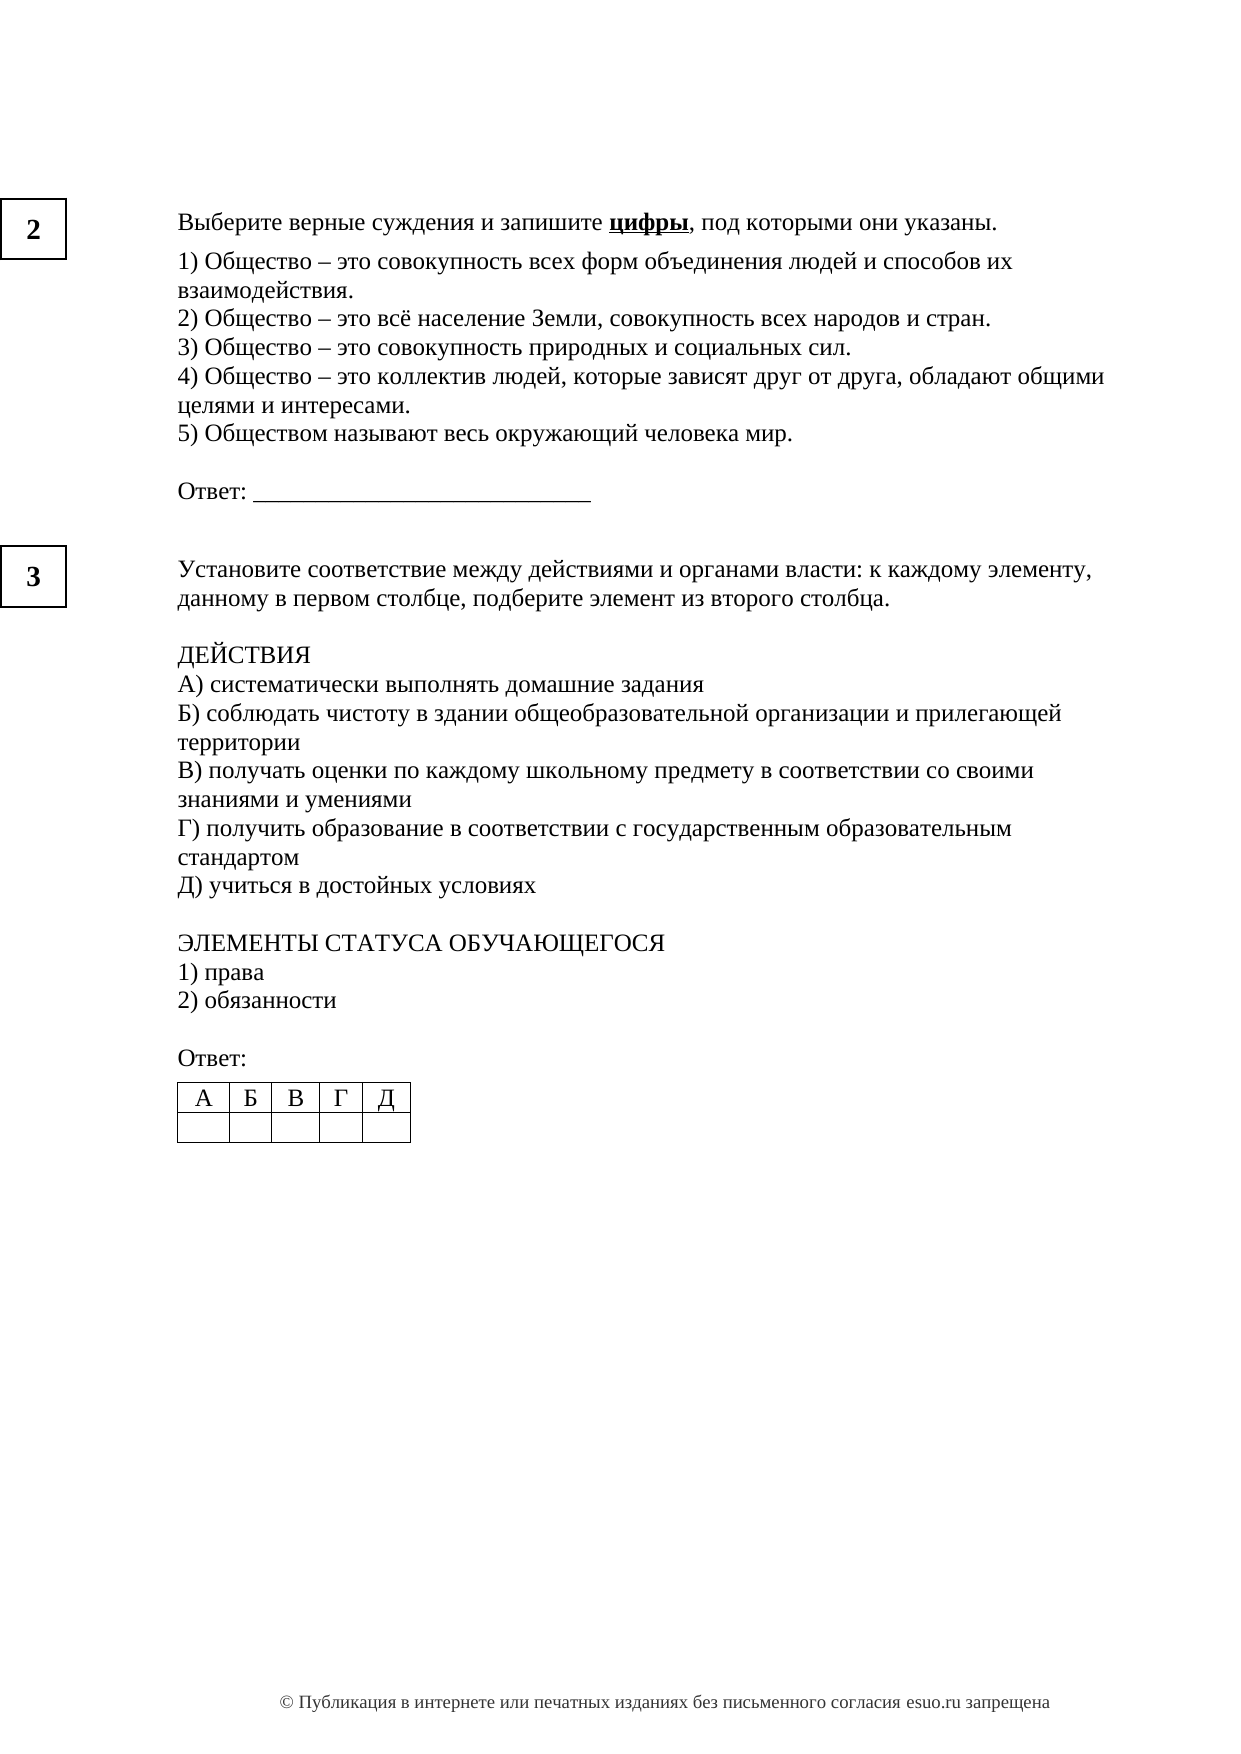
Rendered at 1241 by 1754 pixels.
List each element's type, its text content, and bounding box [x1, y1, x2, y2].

table_cell [230, 1113, 271, 1142]
table_header В [272, 1083, 319, 1112]
text Выберите верные суждения и запишите цифры, под которыми они указаны. [177, 207, 1122, 236]
table_header Г [320, 1083, 362, 1112]
table_header Б [230, 1083, 271, 1112]
table_cell [178, 1113, 229, 1142]
table_cell [272, 1113, 319, 1142]
table_header А [178, 1083, 229, 1112]
subtitle 2 [2, 206, 65, 252]
table_cell [320, 1113, 362, 1142]
subtitle 3 [2, 553, 65, 599]
table_cell [363, 1113, 410, 1142]
table_header Д [363, 1083, 410, 1112]
text Установите соответствие между действиями и органами власти: к каждому элементу, данному в первом столбце, подберите элемент из второго столбца. ДЕЙСТВИЯ А) систематически выполнять домашние задания Б) соблюдать чистоту в здании общеобразовательной организации и прилегающей территории В) получать оценки по каждому школьному предмету в соответствии со своими знаниями и умениями Г) получить образование в соответствии с государственным образовательным стандартом Д) учиться в достойных условиях ЭЛЕМЕНТЫ СТАТУСА ОБУЧАЮЩЕГОСЯ 1) права 2) обязанности Ответ: [177, 554, 1122, 1072]
text 1) Общество – это совокупность всех форм объединения людей и способов их взаимодействия. 2) Общество – это всё население Земли, совокупность всех народов и стран. 3) Общество – это совокупность природных и социальных сил. 4) Общество – это коллектив людей, которые зависят друг от друга, обладают общими целями и интересами. 5) Обществом называют весь окружающий человека мир. Ответ: ___________________________ [177, 246, 1122, 505]
